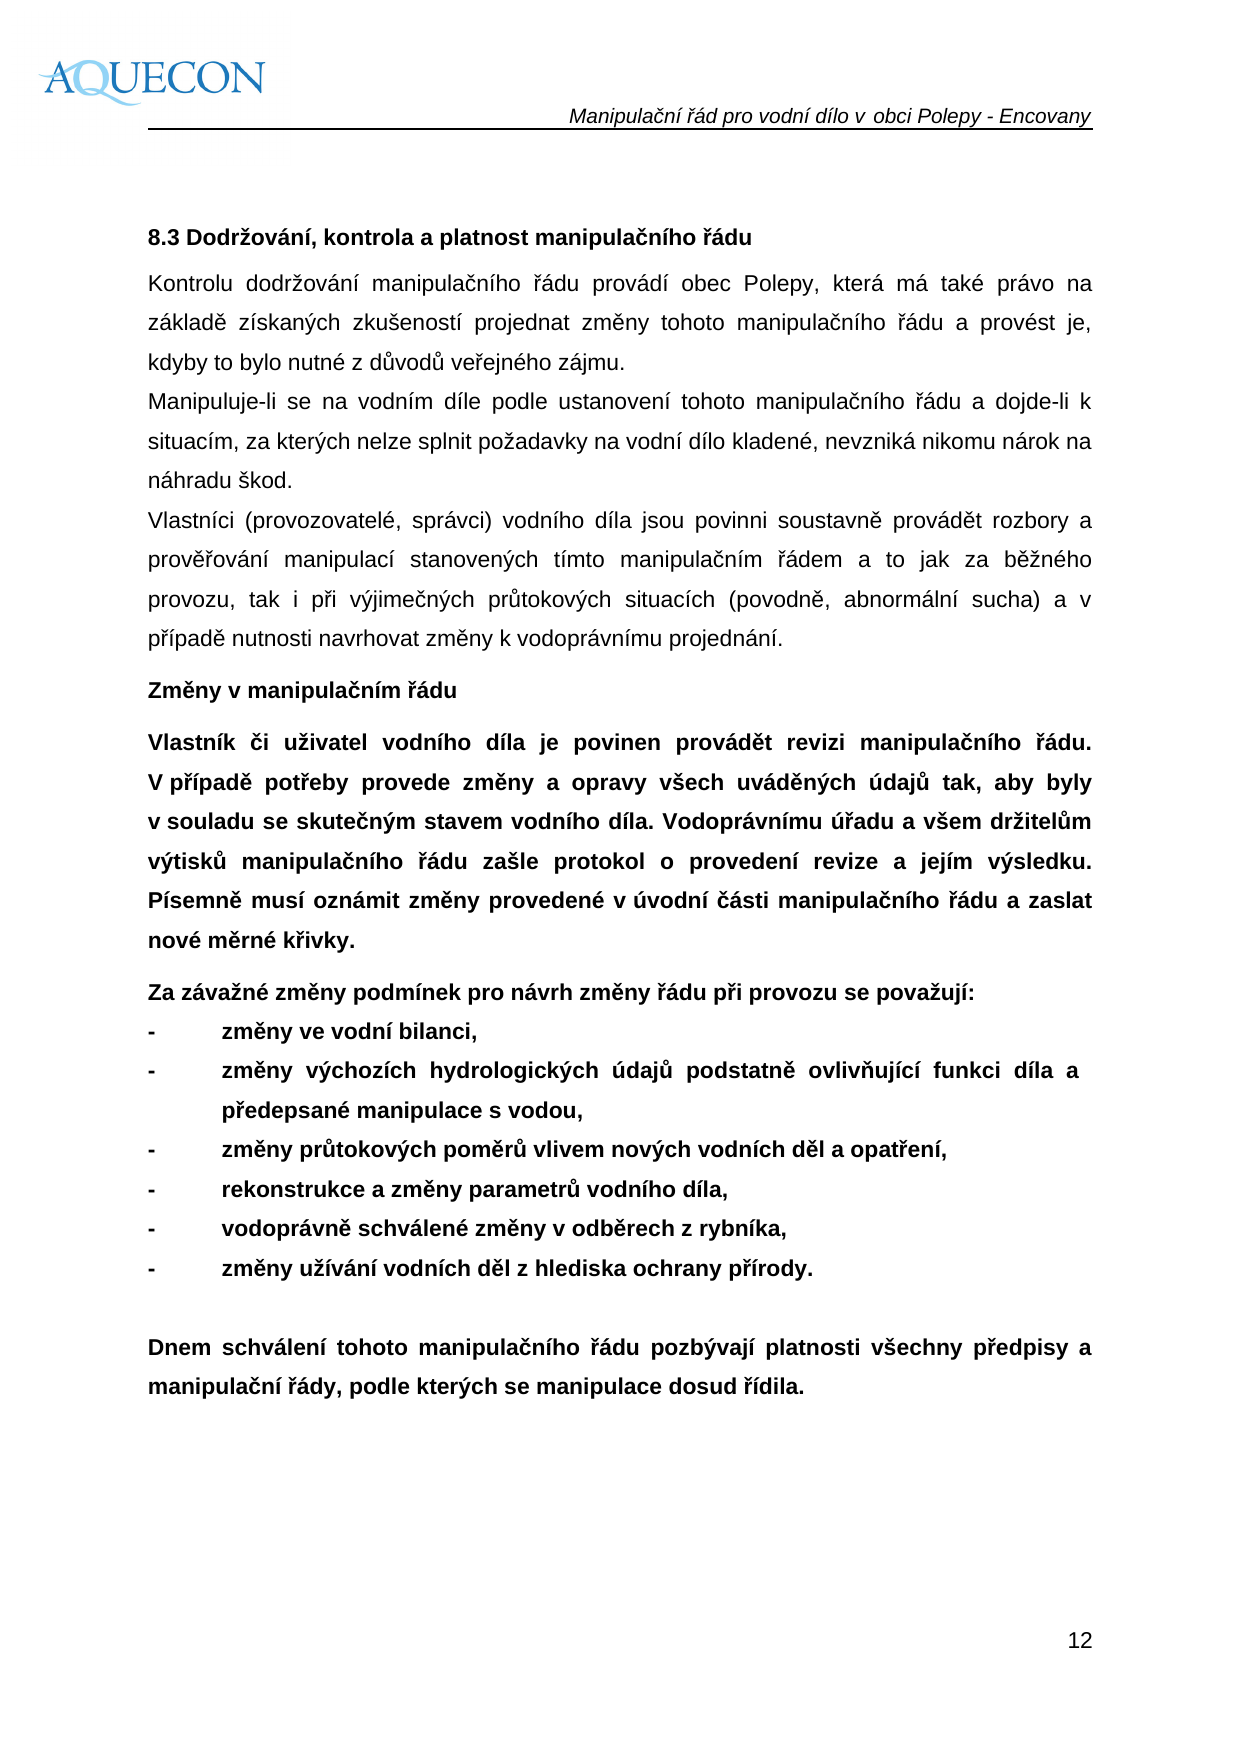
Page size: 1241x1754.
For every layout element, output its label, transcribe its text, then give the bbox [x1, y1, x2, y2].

text Vlastníci (provozovatelé, správci) vodního díla jsou povinni soustavně provádět rozbory a prověřování manipulací stanovených tímto manipulačním řádem a to jak za běžného provozu, tak i při výjimečných průtokových situacích (povodně, abnormální sucha) a v případě nutnosti navrhovat změny k vodoprávnímu projednání. [148, 507, 1093, 652]
list změny užívání vodních děl z hlediska ochrany přírody. [148, 1255, 1093, 1281]
text Vlastník či uživatel vodního díla je povinen provádět revizi manipulačního řádu. V případě potřeby provede změny a opravy všech uváděných údajů tak, aby byly v souladu se skutečným stavem vodního díla. Vodoprávnímu úřadu a všem držitelům výtisků manipulačního řádu zašle protokol o provedení revize a jejím výsledku. Písemně musí oznámit změny provedené v úvodní části manipulačního řádu a zaslat nové měrné křivky. [148, 729, 1093, 953]
picture [11, 11, 291, 166]
list rekonstrukce a změny parametrů vodního díla, [148, 1176, 1093, 1202]
list vodoprávně schválené změny v odběrech z rybníka, [148, 1215, 1093, 1242]
text Manipuluje-li se na vodním díle podle ustanovení tohoto manipulačního řádu a dojde-li k situacím, za kterých nelze splnit požadavky na vodní dílo kladené, nevzniká nikomu nárok na náhradu škod. [148, 388, 1093, 494]
list změny průtokových poměrů vlivem nových vodních děl a opatření, [148, 1136, 1093, 1163]
text Změny v manipulačním řádu [148, 677, 1093, 703]
list změny ve vodní bilanci, [148, 1018, 1093, 1044]
text Za závažné změny podmínek pro návrh změny řádu při provozu se považují: [148, 978, 1093, 1005]
list změny výchozích hydrologických údajů podstatně ovlivňující funkci díla a předepsané manipulace s vodou, [148, 1057, 1093, 1123]
text Kontrolu dodržování manipulačního řádu provádí obec Polepy, která má také právo na základě získaných zkušeností projednat změny tohoto manipulačního řádu a provést je, kdyby to bylo nutné z důvodů veřejného zájmu. [148, 270, 1093, 375]
list Dnem schválení tohoto manipulačního řádu pozbývají platnosti všechny předpisy a manipulační řády, podle kterých se manipulace dosud řídila. [148, 1334, 1093, 1400]
subtitle 8.3 Dodržování, kontrola a platnost manipulačního řádu [148, 224, 1093, 251]
